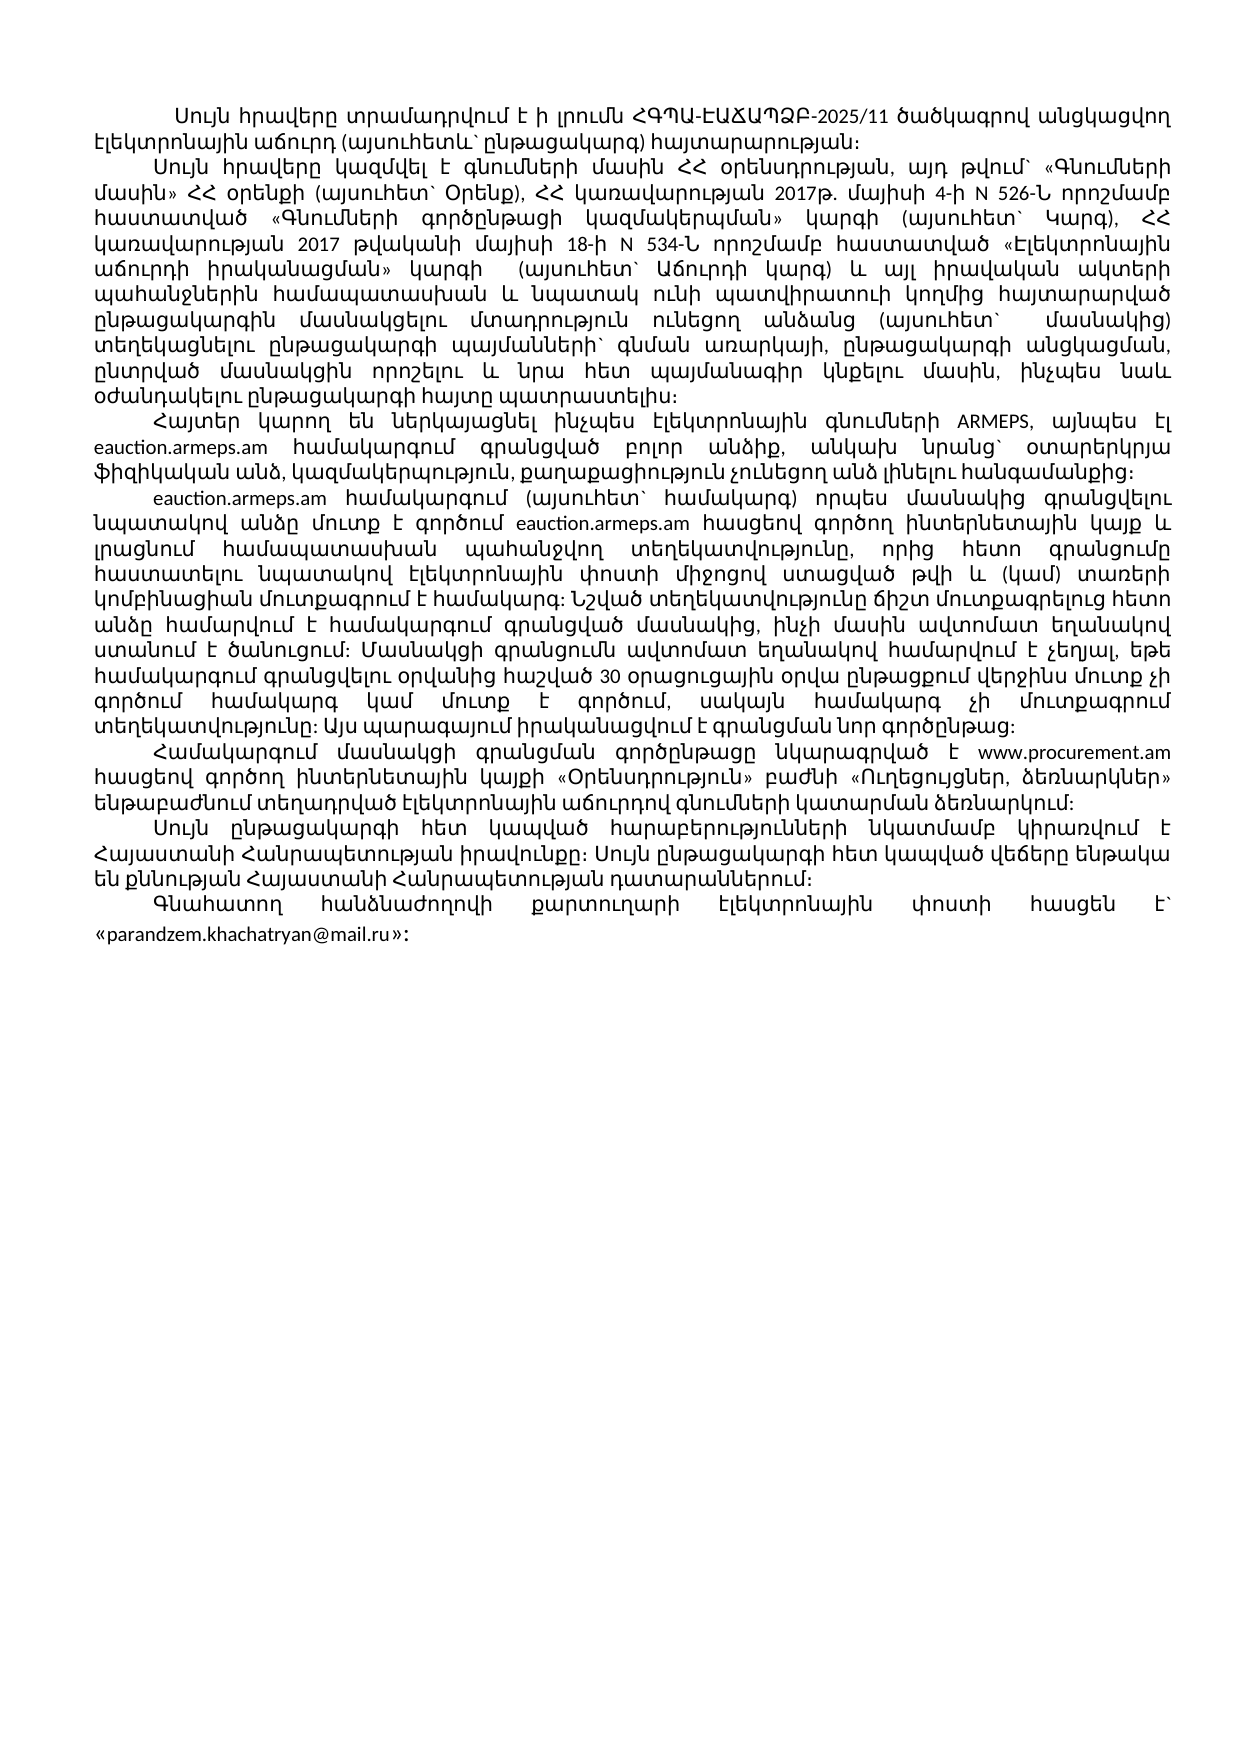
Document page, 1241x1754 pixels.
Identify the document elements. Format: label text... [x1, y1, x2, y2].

text Գնահատող հանձնաժողովի քարտուղարի էլեկտրոնային փոստի հասցեն է` «parandzem.khachatryan@mail.ru»: [94, 892, 1171, 948]
text eauction.armeps.am համակարգում (այսուհետ` համակարգ) որպես մասնակից գրանցվելու նպատակով անձը մուտք է գործում eauction.armeps.am հասցեով գործող ինտերնետային կայք և լրացնում համապատասխան պահանջվող տեղեկատվությունը, որից հետո գրանցումը հաստատելու նպատակով էլեկտրոնային փոստի միջոցով ստացված թվի և (կամ) տառերի կոմբինացիան մուտքագրում է համակարգ: Նշված տեղեկատվությունը ճիշտ մուտքագրելուց հետո անձը համարվում է համակարգում գրանցված մասնակից, ինչի մասին ավտոմատ եղանակով ստանում է ծանուցում: Մասնակցի գրանցումն ավտոմատ եղանակով համարվում է չեղյալ, եթե համակարգում գրանցվելու օրվանից հաշված 30 օրացուցային օրվա ընթացքում վերջինս մուտք չի գործում համակարգ կամ մուտք է գործում, սակայն համակարգ չի մուտքագրում տեղեկատվությունը: Այս պարագայում իրականացվում է գրանցման նոր գործընթաց: [94, 485, 1171, 739]
text Համակարգում մասնակցի գրանցման գործընթացը նկարագրված է www.procurement.am հասցեով գործող ինտերնետային կայքի «Օրենսդրություն» բաժնի «Ուղեցույցներ, ձեռնարկներ» ենթաբաժնում տեղադրված էլեկտրոնային աճուրդով գնումների կատարման ձեռնարկում: [94, 739, 1171, 815]
text Սույն հրավերը տրամադրվում է ի լրումն ՀԳՊԱ-ԷԱՃԱՊՁԲ-2025/11 ծածկագրով անցկացվող էլեկտրոնային աճուրդ (այսուհետև` ընթացակարգ) հայտարարության։ [94, 104, 1171, 154]
text Սույն ընթացակարգի հետ կապված հարաբերությունների նկատմամբ կիրառվում է Հայաստանի Հանրապետության իրավունքը։ Սույն ընթացակարգի հետ կապված վեճերը ենթակա են քննության Հայաստանի Հանրապետության դատարաններում։ [94, 815, 1171, 892]
text Սույն հրավերը կազմվել է գնումների մասին ՀՀ օրենսդրության, այդ թվում` «Գնումների մասին» ՀՀ օրենքի (այսուհետ` Օրենք), ՀՀ կառավարության 2017թ. մայիսի 4-ի N 526-Ն որոշմամբ հաստատված «Գնումների գործընթացի կազմակերպման» կարգի (այսուհետ` Կարգ), ՀՀ կառավարության 2017 թվականի մայիսի 18-ի N 534-Ն որոշմամբ հաստատված «Էլեկտրոնային աճուրդի իրականացման» կարգի (այսուհետ` Աճուրդի կարգ) և այլ իրավական ակտերի պահանջներին համապատասխան և նպատակ ունի պատվիրատուի կողմից հայտարարված ընթացակարգին մասնակցելու մտադրություն ունեցող անձանց (այսուհետ` մասնակից) տեղեկացնելու ընթացակարգի պայմանների` գնման առարկայի, ընթացակարգի անցկացման, ընտրված մասնակցին որոշելու և նրա հետ պայմանագիր կնքելու մասին, ինչպես նաև օժանդակելու ընթացակարգի հայտը պատրաստելիս։ [94, 154, 1171, 409]
text Հայտեր կարող են ներկայացնել ինչպես էլեկտրոնային գնումների ARMEPS, այնպես էլ eauction.armeps.am համակարգում գրանցված բոլոր անձիք, անկախ նրանց` օտարերկրյա ֆիզիկական անձ, կազմակերպություն, քաղաքացիություն չունեցող անձ լինելու հանգամանքից։ [94, 409, 1171, 485]
